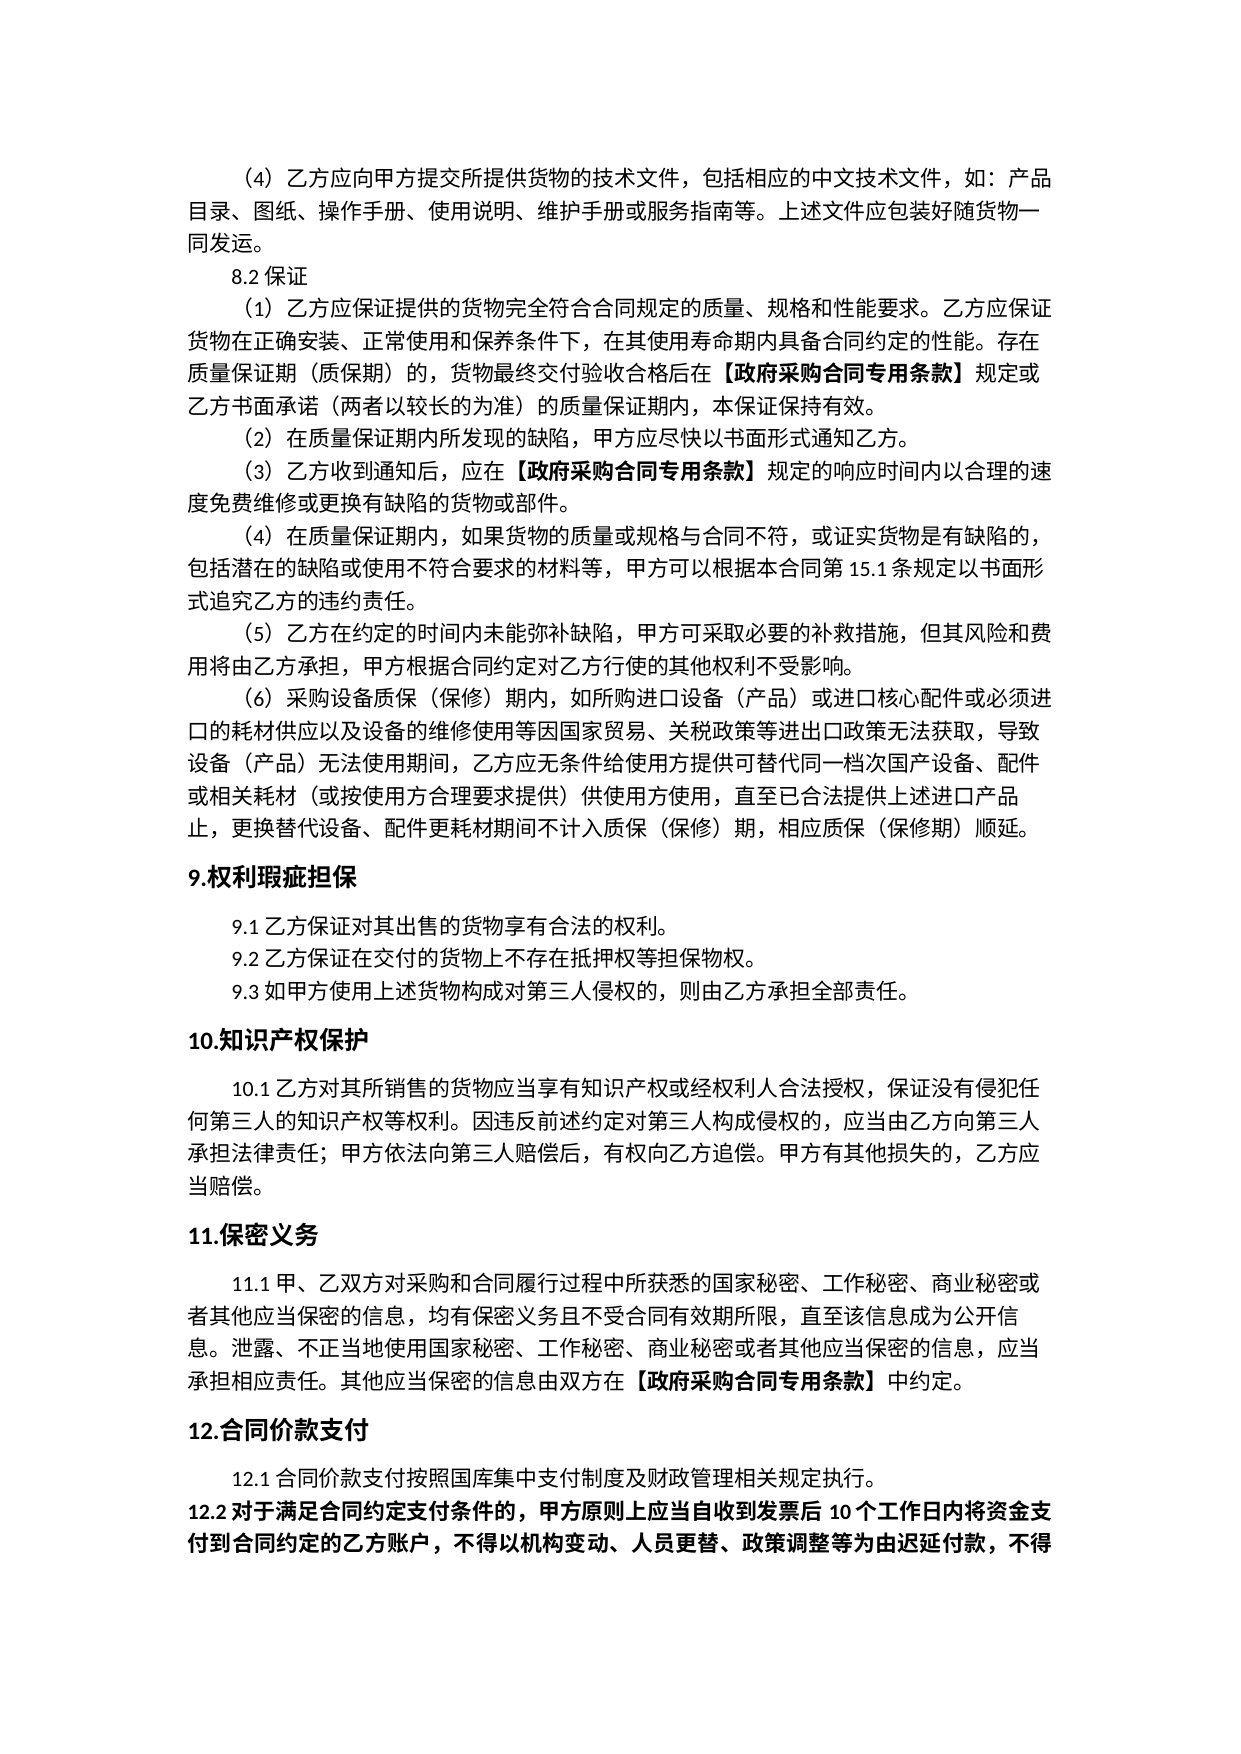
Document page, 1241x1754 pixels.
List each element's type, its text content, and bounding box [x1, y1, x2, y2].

text 12.合同价款支付 [187, 1397, 1053, 1462]
text （1）乙方应保证提供的货物完全符合合同规定的质量、规格和性能要求。乙方应保证货物在正确安装、正常使用和保养条件下，在其使用寿命期内具备合同约定的性能。存在质量保证期（质保期）的，货物最终交付验收合格后在【政府采购合同专用条款】规定或乙方书面承诺（两者以较长的为准）的质量保证期内，本保证保持有效。 [187, 292, 1053, 422]
text （4）乙方应向甲方提交所提供货物的技术文件，包括相应的中文技术文件，如：产品目录、图纸、操作手册、使用说明、维护手册或服务指南等。上述文件应包装好随货物一同发运。 [187, 162, 1053, 259]
text （3）乙方收到通知后，应在【政府采购合同专用条款】规定的响应时间内以合理的速度免费维修或更换有缺陷的货物或部件。 [187, 454, 1053, 519]
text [187, 1494, 1053, 1559]
text 9.3 如甲方使用上述货物构成对第三人侵权的，则由乙方承担全部责任。 [187, 974, 1053, 1007]
text （6）采购设备质保（保修）期内，如所购进口设备（产品）或进口核心配件或必须进口的耗材供应以及设备的维修使用等因国家贸易、关税政策等进出口政策无法获取，导致设备（产品）无法使用期间，乙方应无条件给使用方提供可替代同一档次国产设备、配件或相关耗材（或按使用方合理要求提供）供使用方使用，直至已合法提供上述进口产品止，更换替代设备、配件更耗材期间不计入质保（保修）期，相应质保（保修期）顺延。 [187, 682, 1053, 844]
text 10.知识产权保护 [187, 1007, 1053, 1072]
text 12.1 合同价款支付按照国库集中支付制度及财政管理相关规定执行。 [187, 1462, 1053, 1494]
text 9.2 乙方保证在交付的货物上不存在抵押权等担保物权。 [187, 942, 1053, 974]
text 11.保密义务 [187, 1202, 1053, 1267]
text 9.权利瑕疵担保 [187, 844, 1053, 909]
text 8.2 保证 [187, 259, 1053, 292]
text 9.1 乙方保证对其出售的货物享有合法的权利。 [187, 909, 1053, 942]
text （4）在质量保证期内，如果货物的质量或规格与合同不符，或证实货物是有缺陷的，包括潜在的缺陷或使用不符合要求的材料等，甲方可以根据本合同第15.1条规定以书面形式追究乙方的违约责任。 [187, 519, 1053, 617]
text 10.1 乙方对其所销售的货物应当享有知识产权或经权利人合法授权，保证没有侵犯任何第三人的知识产权等权利。因违反前述约定对第三人构成侵权的，应当由乙方向第三人承担法律责任；甲方依法向第三人赔偿后，有权向乙方追偿。甲方有其他损失的，乙方应当赔偿。 [187, 1072, 1053, 1202]
text （2）在质量保证期内所发现的缺陷，甲方应尽快以书面形式通知乙方。 [187, 422, 1053, 454]
text （5）乙方在约定的时间内未能弥补缺陷，甲方可采取必要的补救措施，但其风险和费用将由乙方承担，甲方根据合同约定对乙方行使的其他权利不受影响。 [187, 617, 1053, 682]
text 11.1 甲、乙双方对采购和合同履行过程中所获悉的国家秘密、工作秘密、商业秘密或者其他应当保密的信息，均有保密义务且不受合同有效期所限，直至该信息成为公开信息。泄露、不正当地使用国家秘密、工作秘密、商业秘密或者其他应当保密的信息，应当承担相应责任。其他应当保密的信息由双方在【政府采购合同专用条款】中约定。 [187, 1267, 1053, 1397]
